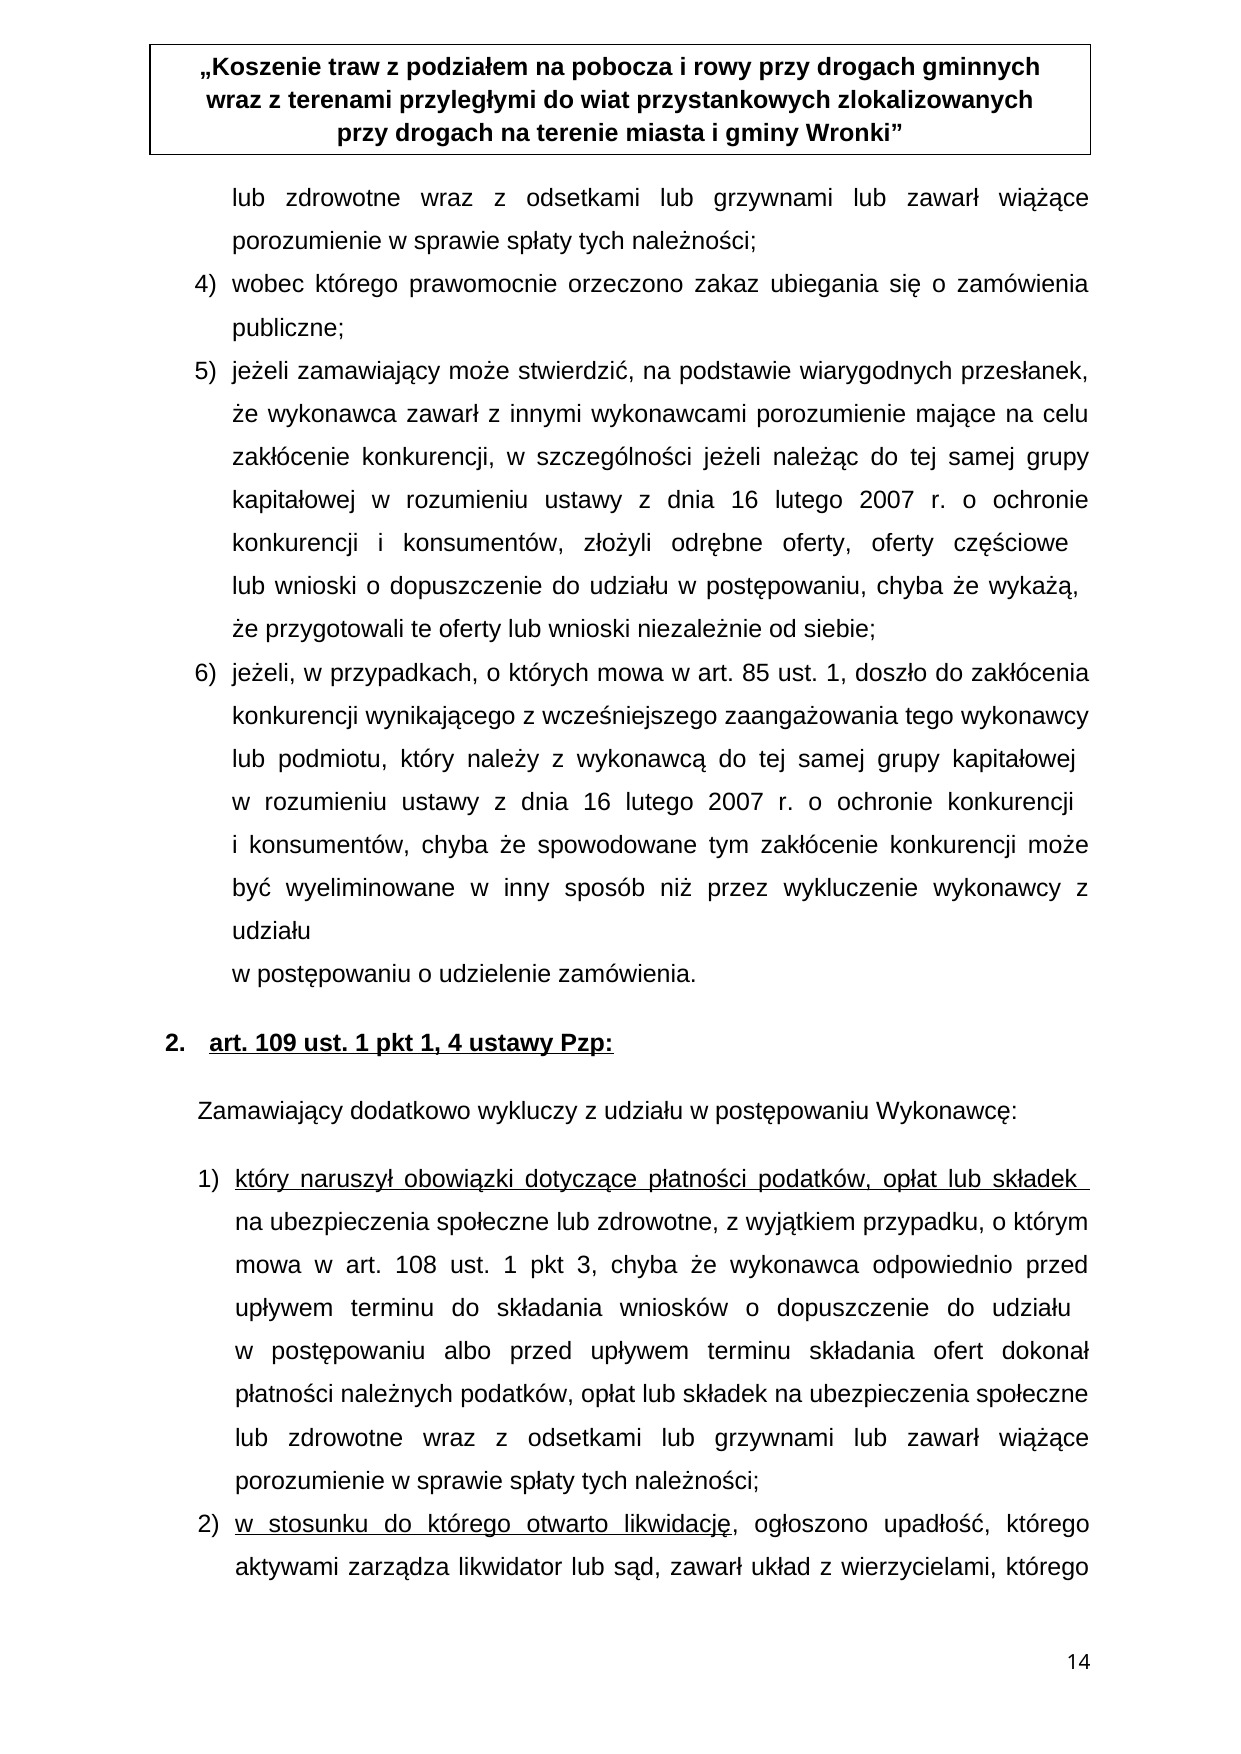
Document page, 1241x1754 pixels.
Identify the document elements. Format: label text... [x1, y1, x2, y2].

list jeżeli, w przypadkach, o których mowa w art. 85 ust. 1, doszło do zakłócenia konkurencji wynikającego z wcześniejszego zaangażowania tego wykonawcy lub podmiotu, który należy z wykonawcą do tej samej grupy kapitałowej w rozumieniu ustawy z dnia 16 lutego 2007 r. o ochronie konkurencji i konsumentów, chyba że spowodowane tym zakłócenie konkurencji może być wyeliminowane w inny sposób niż przez wykluczenie wykonawcy z udziału w postępowaniu o udzielenie zamówienia. [194, 658, 1090, 988]
list wobec którego prawomocnie orzeczono zakaz ubiegania się o zamówienia publiczne; [194, 269, 1090, 341]
list jeżeli zamawiający może stwierdzić, na podstawie wiarygodnych przesłanek, że wykonawca zawarł z innymi wykonawcami porozumienie mające na celu zakłócenie konkurencji, w szczególności jeżeli należąc do tej samej grupy kapitałowej w rozumieniu ustawy z dnia 16 lutego 2007 r. o ochronie konkurencji i konsumentów, złożyli odrębne oferty, oferty częściowe lub wnioski o dopuszczenie do udziału w postępowaniu, chyba że wykażą, że przygotowali te oferty lub wnioski niezależnie od siebie; [194, 356, 1090, 643]
list Zamawiający dodatkowo wykluczy z udziału w postępowaniu Wykonawcę: [197, 1096, 1090, 1124]
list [197, 1509, 1090, 1581]
list art. 109 ust. 1 pkt 1, 4 ustawy Pzp: [165, 1028, 1090, 1056]
list który naruszył obowiązki dotyczące płatności podatków, opłat lub składek na ubezpieczenia społeczne lub zdrowotne, z wyjątkiem przypadku, o którym mowa w art. 108 ust. 1 pkt 3, chyba że wykonawca odpowiednio przed upływem terminu do składania wniosków o dopuszczenie do udziału w postępowaniu albo przed upływem terminu składania ofert dokonał płatności należnych podatków, opłat lub składek na ubezpieczenia społeczne lub zdrowotne wraz z odsetkami lub grzywnami lub zawarł wiążące porozumienie w sprawie spłaty tych należności; [197, 1164, 1090, 1494]
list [194, 183, 1090, 255]
